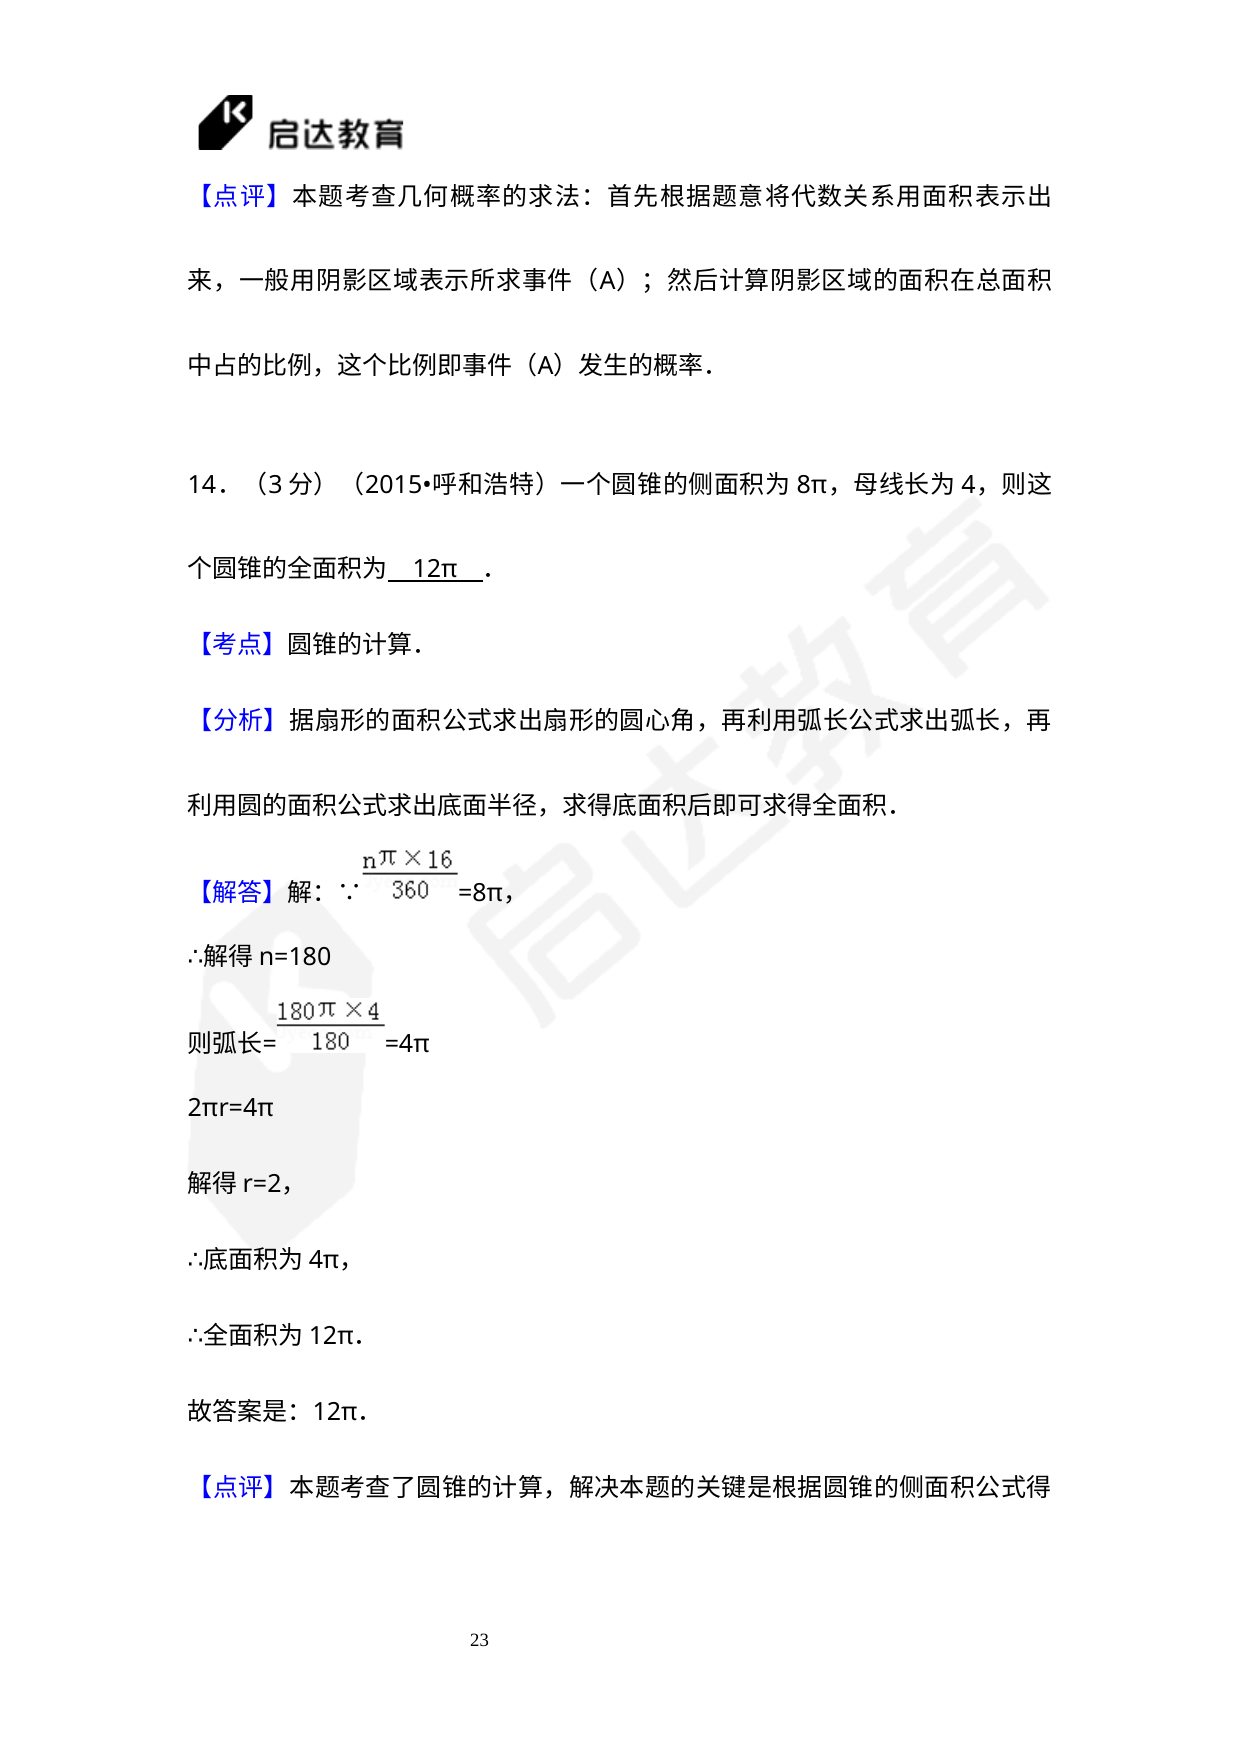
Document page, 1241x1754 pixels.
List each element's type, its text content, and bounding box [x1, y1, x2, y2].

text 【点评】本题考查了圆锥的计算，解决本题的关键是根据圆锥的侧面积公式得到圆锥的底面半径的求法． [187, 1453, 1053, 1518]
picture [198, 95, 404, 150]
text 14．（3分）（2015•呼和浩特）一个圆锥的侧面积为8π，母线长为4，则这个圆锥的全面积为 12π ． [187, 450, 1053, 599]
text ∴全面积为12π． [187, 1301, 1053, 1366]
text 解得r=2， [187, 1149, 1053, 1214]
text 【分析】据扇形的面积公式求出扇形的圆心角，再利用弧长公式求出弧长，再利用圆的面积公式求出底面半径，求得底面积后即可求得全面积． [187, 686, 1053, 836]
text ∴解得n=180 [187, 922, 1053, 987]
text 【解答】解：∵=8π， [187, 847, 1053, 912]
text 故答案是：12π． [187, 1377, 1053, 1442]
picture [276, 998, 385, 1053]
text ∴底面积为4π， [187, 1225, 1053, 1290]
text 【点评】本题考查几何概率的求法：首先根据题意将代数关系用面积表示出来，一般用阴影区域表示所求事件（A）；然后计算阴影区域的面积在总面积中占的比例，这个比例即事件（A）发生的概率． [187, 162, 1053, 396]
text 2πr=4π [187, 1074, 1053, 1139]
picture [362, 846, 458, 902]
text 【考点】圆锥的计算．菁优网版权所有 [187, 610, 1053, 675]
text 则弧长==4π [187, 998, 1053, 1063]
